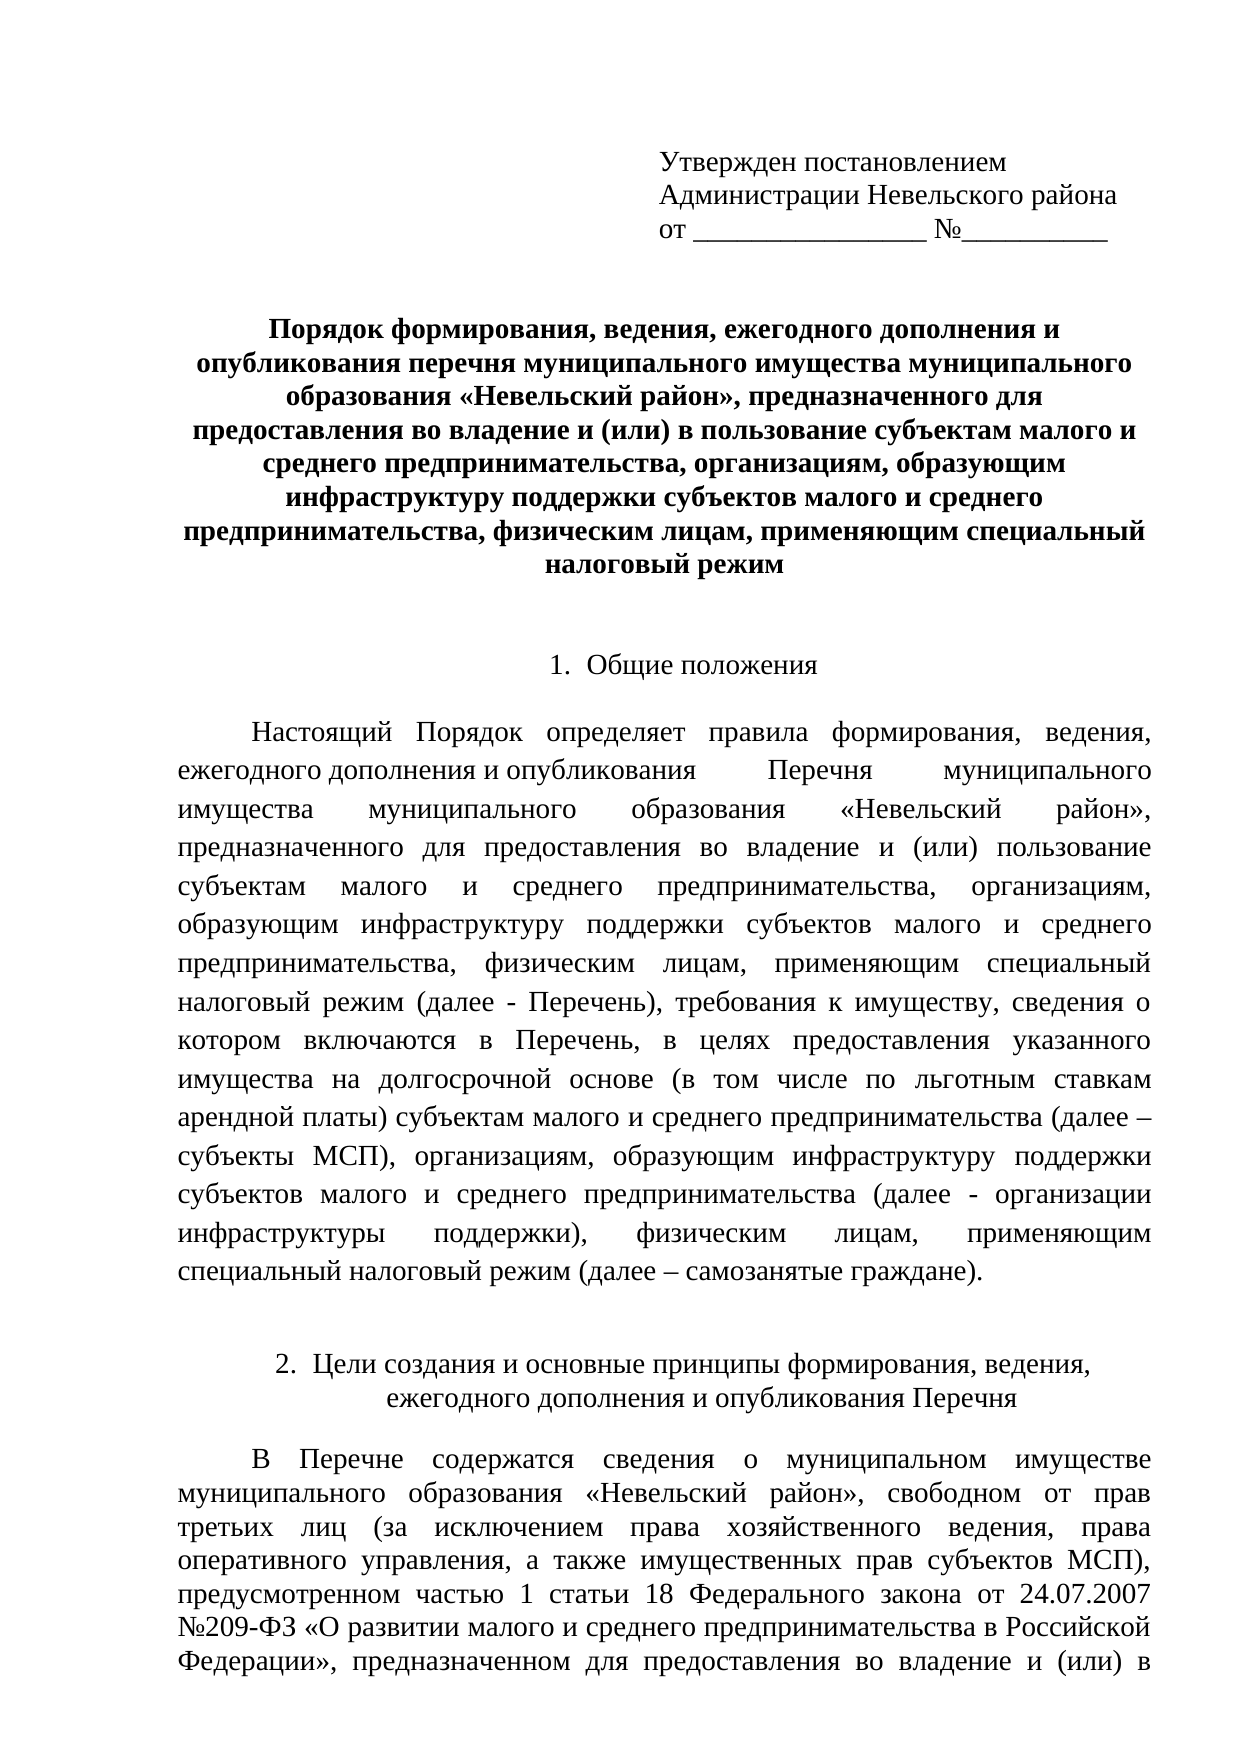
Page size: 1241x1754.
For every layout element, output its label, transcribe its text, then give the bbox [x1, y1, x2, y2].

text Утвержден постановлением [177, 144, 1152, 177]
text от ________________ №__________ [177, 211, 1152, 244]
list Цели создания и основные принципы формирования, ведения, ежегодного дополнения и опубликования Перечня [215, 1346, 1152, 1413]
list Общие положения [215, 647, 1152, 680]
text Порядок формирования, ведения, ежегодного дополнения и опубликования перечня муниципального имущества муниципального образования «Невельский район», предназначенного для предоставления во владение и (или) в пользование субъектам малого и среднего предпринимательства, организациям, образующим инфраструктуру поддержки субъектов малого и среднего предпринимательства, физическим лицам, применяющим специальный налоговый режим [177, 311, 1152, 580]
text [177, 1442, 1152, 1676]
text Администрации Невельского района [177, 177, 1152, 211]
text Настоящий Порядок определяет правила формирования, ведения, ежегодного дополнения и опубликования Перечня муниципального имущества муниципального образования «Невельский район», предназначенного для предоставления во владение и (или) пользование субъектам малого и среднего предпринимательства, организациям, образующим инфраструктуру поддержки субъектов малого и среднего предпринимательства, физическим лицам, применяющим специальный налоговый режим (далее - Перечень), требования к имуществу, сведения о котором включаются в Перечень, в целях предоставления указанного имущества на долгосрочной основе (в том числе по льготным ставкам арендной платы) субъектам малого и среднего предпринимательства (далее – субъекты МСП), организациям, образующим инфраструктуру поддержки субъектов малого и среднего предпринимательства (далее - организации инфраструктуры поддержки), физическим лицам, применяющим специальный налоговый режим (далее – самозанятые граждане). [177, 714, 1152, 1287]
